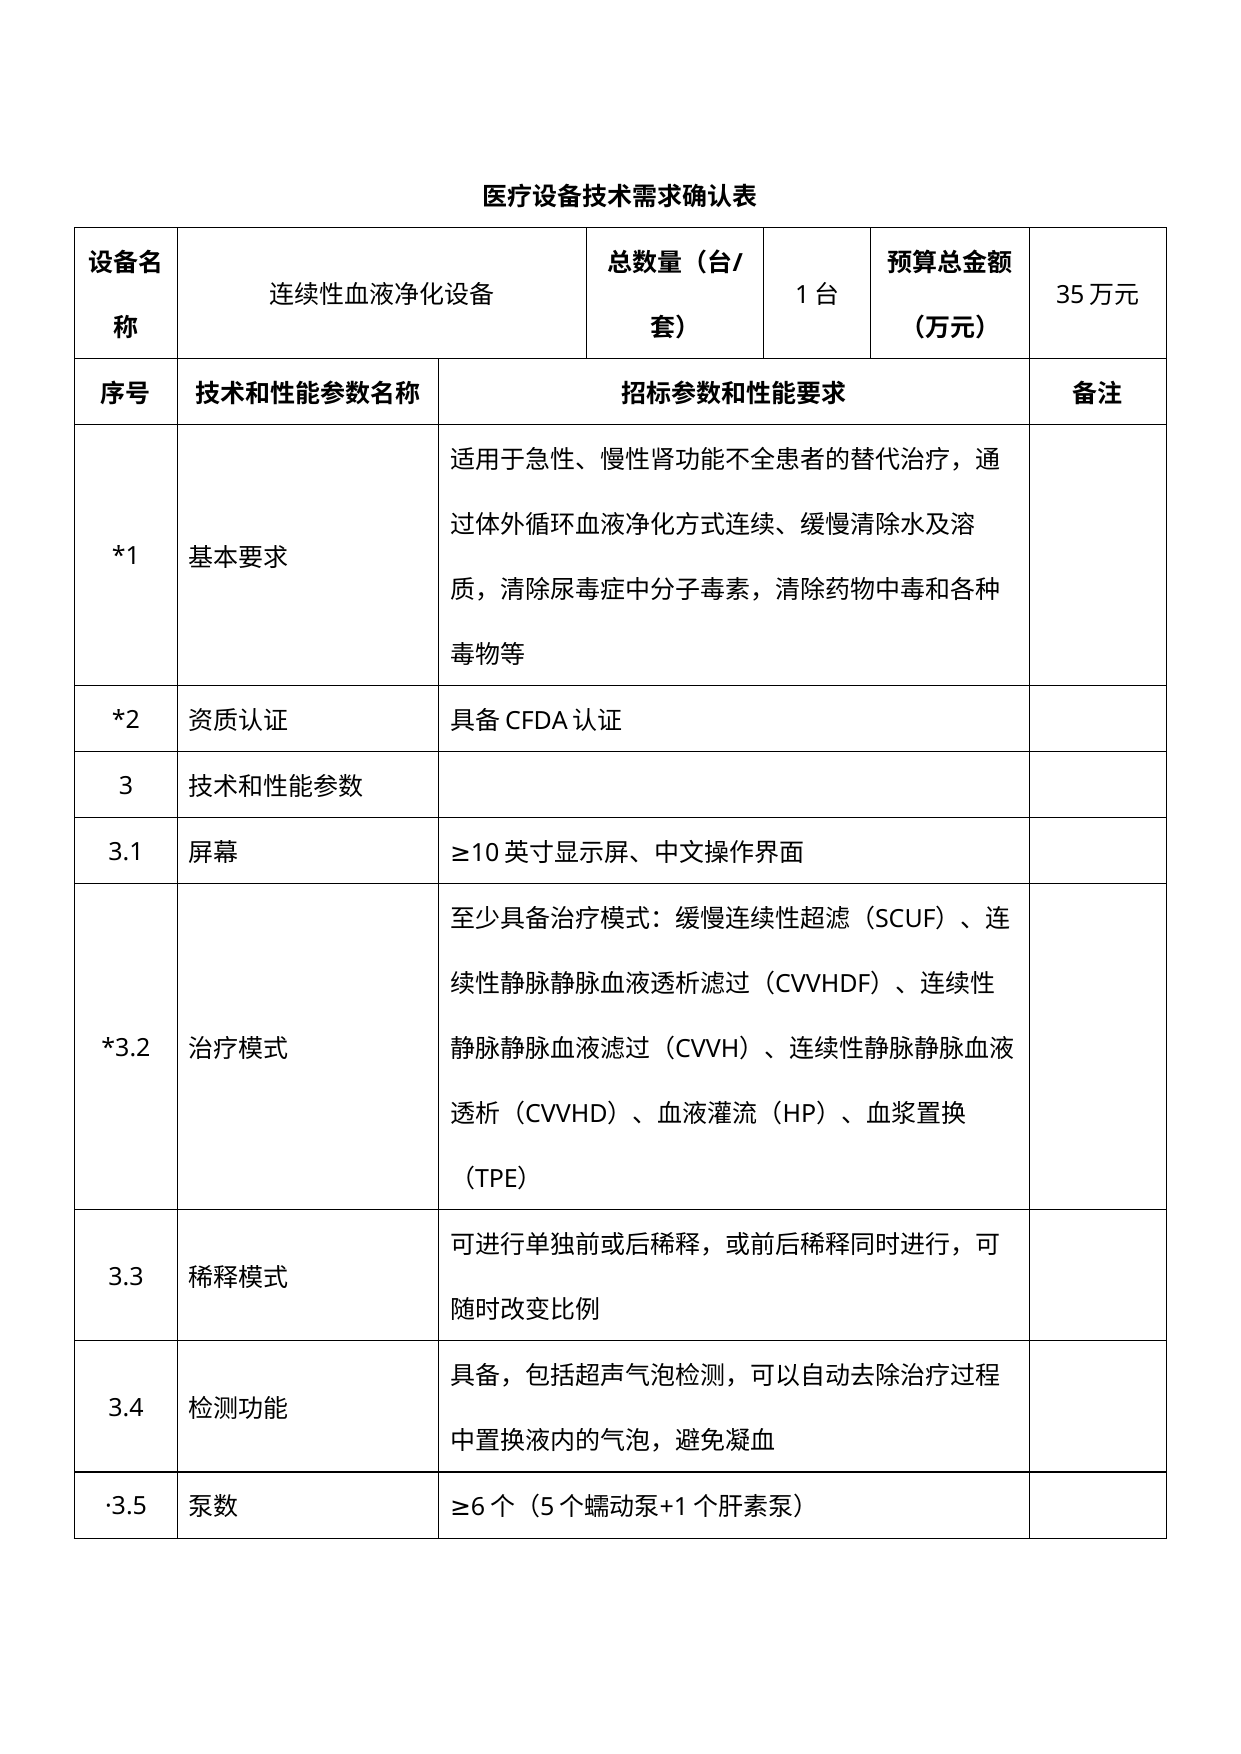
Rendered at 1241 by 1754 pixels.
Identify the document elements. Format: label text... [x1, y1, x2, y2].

table_cell 招标参数和性能要求 [439, 359, 1029, 424]
table_cell 稀释模式 [178, 1210, 438, 1340]
table_cell 连续性血液净化设备 [178, 228, 586, 358]
table_cell ·3.5 [75, 1473, 177, 1537]
table_cell [1030, 752, 1166, 817]
table_cell 治疗模式 [178, 884, 438, 1209]
table_cell 技术和性能参数名称 [178, 359, 438, 424]
table_cell [1030, 686, 1166, 751]
table_cell *3.2 [75, 884, 177, 1209]
table_cell ≥10英寸显示屏、中文操作界面 [439, 818, 1029, 883]
table_cell 检测功能 [178, 1341, 438, 1471]
table_cell 3.1 [75, 818, 177, 883]
table_cell [1030, 425, 1166, 685]
table_cell ≥6个（5个蠕动泵+1个肝素泵） [439, 1473, 1029, 1537]
table_cell 泵数 [178, 1473, 438, 1537]
table_cell 3.4 [75, 1341, 177, 1471]
table_cell 技术和性能参数 [178, 752, 438, 817]
table_cell *1 [75, 425, 177, 685]
table_cell [1030, 1210, 1166, 1340]
table_cell 可进行单独前或后稀释，或前后稀释同时进行，可随时改变比例 [439, 1210, 1029, 1340]
table_cell 具备CFDA认证 [439, 686, 1029, 751]
table_header 医疗设备技术需求确认表 [74, 162, 1166, 227]
table_cell 具备，包括超声气泡检测，可以自动去除治疗过程中置换液内的气泡，避免凝血 [439, 1341, 1029, 1471]
table_cell [1030, 1473, 1166, 1537]
table_cell 备注 [1030, 359, 1166, 424]
table_cell [1030, 884, 1166, 1209]
table_cell 基本要求 [178, 425, 438, 685]
table_cell 资质认证 [178, 686, 438, 751]
table_cell 35万元 [1030, 228, 1166, 358]
table_cell 预算总金额（万元） [871, 228, 1029, 358]
table_cell 3.3 [75, 1210, 177, 1340]
table_cell 3 [75, 752, 177, 817]
table_cell 序号 [75, 359, 177, 424]
table_cell 屏幕 [178, 818, 438, 883]
table_cell [439, 752, 1029, 817]
table_cell [1030, 818, 1166, 883]
table_cell 至少具备治疗模式：缓慢连续性超滤（SCUF）、连续性静脉静脉血液透析滤过（CVVHDF）、连续性静脉静脉血液滤过（CVVH）、连续性静脉静脉血液透析（CVVHD）、血液灌流（HP）、血浆置换（TPE） [439, 884, 1029, 1209]
table_cell 总数量（台/套） [587, 228, 763, 358]
table_cell 设备名称 [75, 228, 177, 358]
table_cell [1030, 1341, 1166, 1471]
table_cell *2 [75, 686, 177, 751]
table_cell 适用于急性、慢性肾功能不全患者的替代治疗，通过体外循环血液净化方式连续、缓慢清除水及溶质，清除尿毒症中分子毒素，清除药物中毒和各种毒物等 [439, 425, 1029, 685]
table_cell 1台 [764, 228, 870, 358]
